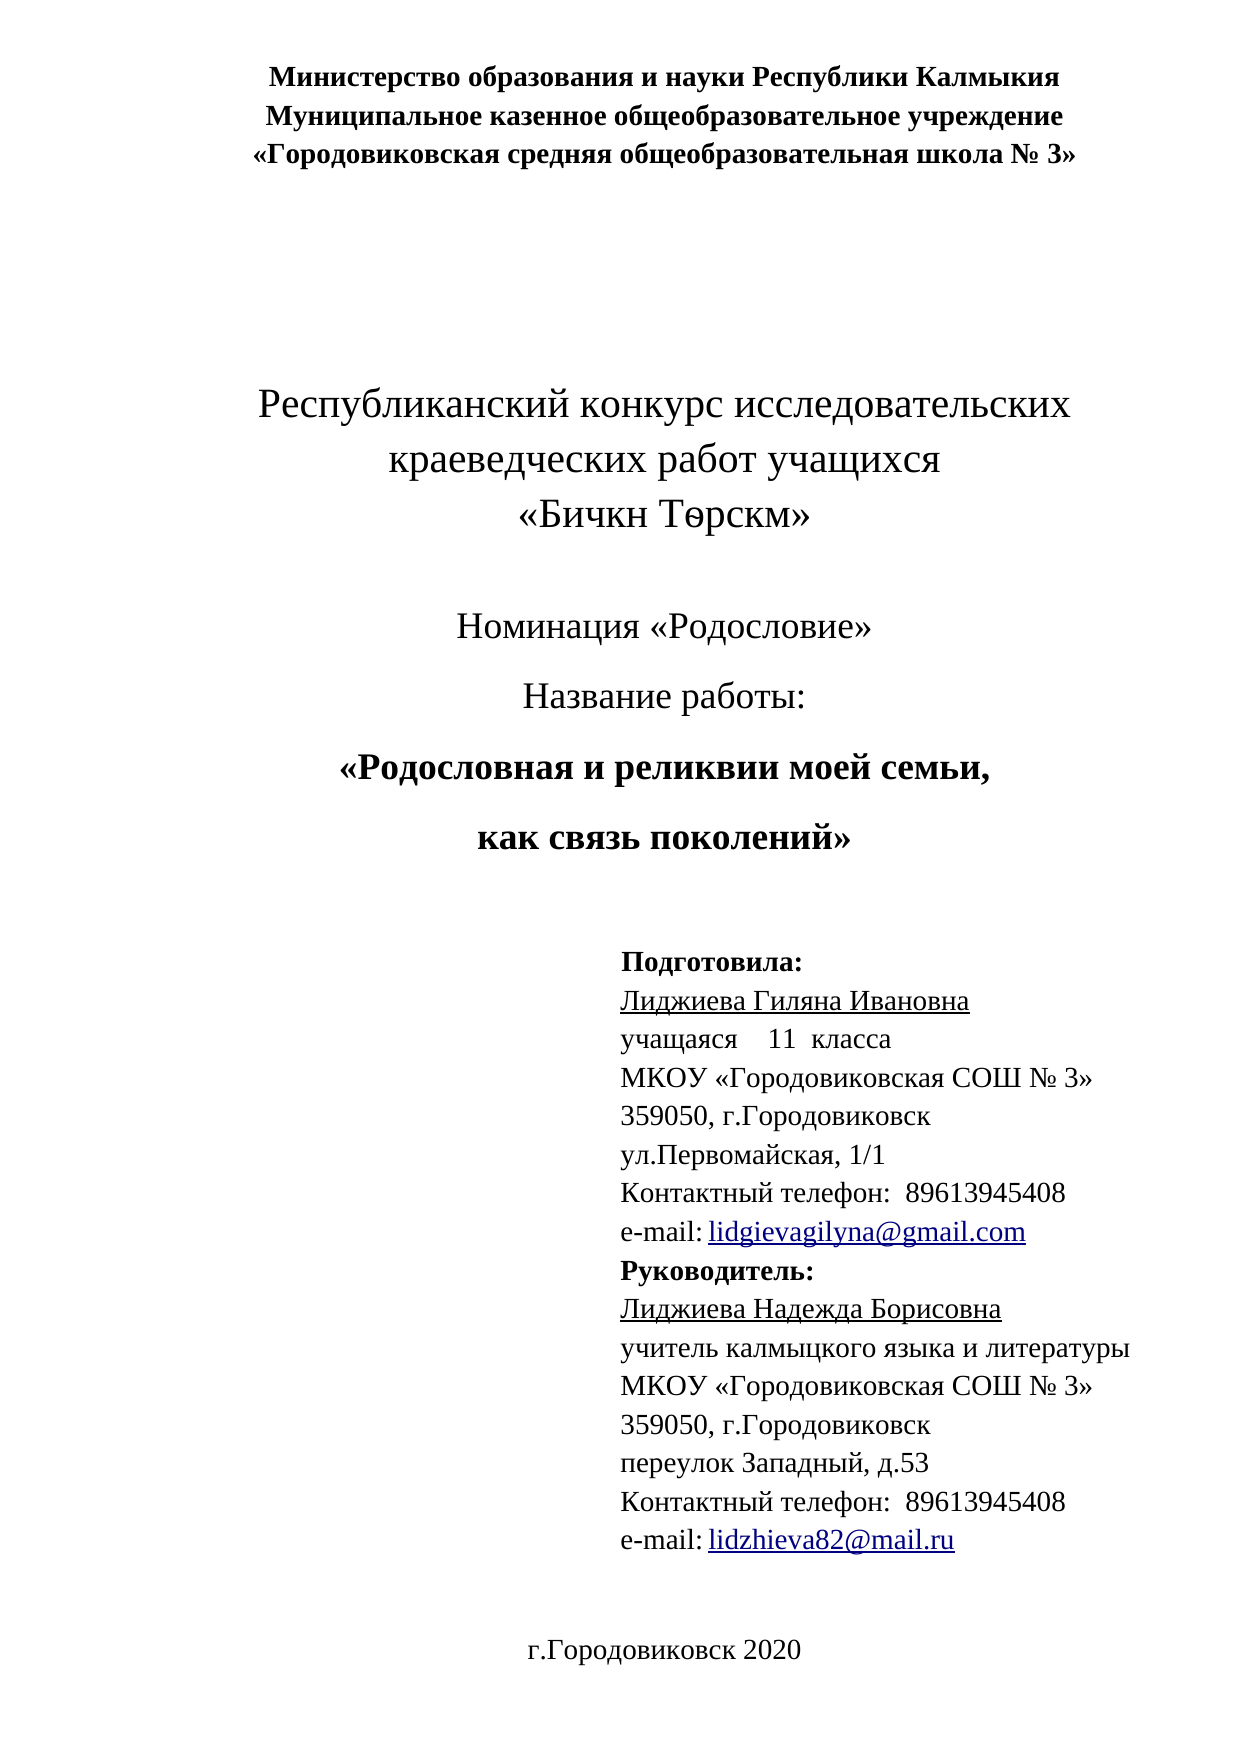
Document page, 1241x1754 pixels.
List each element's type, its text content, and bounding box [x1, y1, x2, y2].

text как связь поколений» [177, 814, 1152, 858]
text Лиджиева Гиляна Ивановна [620, 983, 1152, 1016]
text Республиканский конкурс исследовательских краеведческих работ учащихся [177, 379, 1152, 482]
text 359050, г.Городовиковск [620, 1407, 1152, 1440]
text Лиджиева Надежда Борисовна [620, 1291, 1152, 1325]
text МКОУ «Городовиковская СОШ № 3» [620, 1060, 1152, 1093]
text переулок Западный, д.53 [620, 1445, 1152, 1479]
text ул.Первомайская, 1/1 [620, 1137, 1152, 1171]
text e-mail: lidzhieva82@mail.ru [620, 1522, 1152, 1556]
text Министерство образования и науки Республики Калмыкия [177, 59, 1152, 93]
text «Городовиковская средняя общеобразовательная школа № 3» [177, 136, 1152, 170]
text Подготовила: [177, 944, 1152, 978]
text e-mail: lidgievagilyna@gmail.com [620, 1214, 1152, 1248]
text «Бичкн Тѳрскм» [177, 489, 1152, 537]
text Контактный телефон: 89613945408 [620, 1176, 1152, 1209]
text г.Городовиковск 2020 [177, 1632, 1152, 1665]
text Руководитель: [620, 1253, 1152, 1286]
text «Родословная и реликвии моей семьи, [177, 744, 1152, 787]
text МКОУ «Городовиковская СОШ № 3» [620, 1368, 1152, 1402]
text 359050, г.Городовиковск [620, 1098, 1152, 1132]
text учащаяся 11 класса [620, 1021, 1152, 1055]
text учитель калмыцкого языка и литературы [620, 1330, 1152, 1363]
text Название работы: [177, 674, 1152, 717]
text Контактный телефон: 89613945408 [620, 1484, 1152, 1517]
text Муниципальное казенное общеобразовательное учреждение [177, 98, 1152, 131]
text Номинация «Родословие» [177, 603, 1152, 646]
